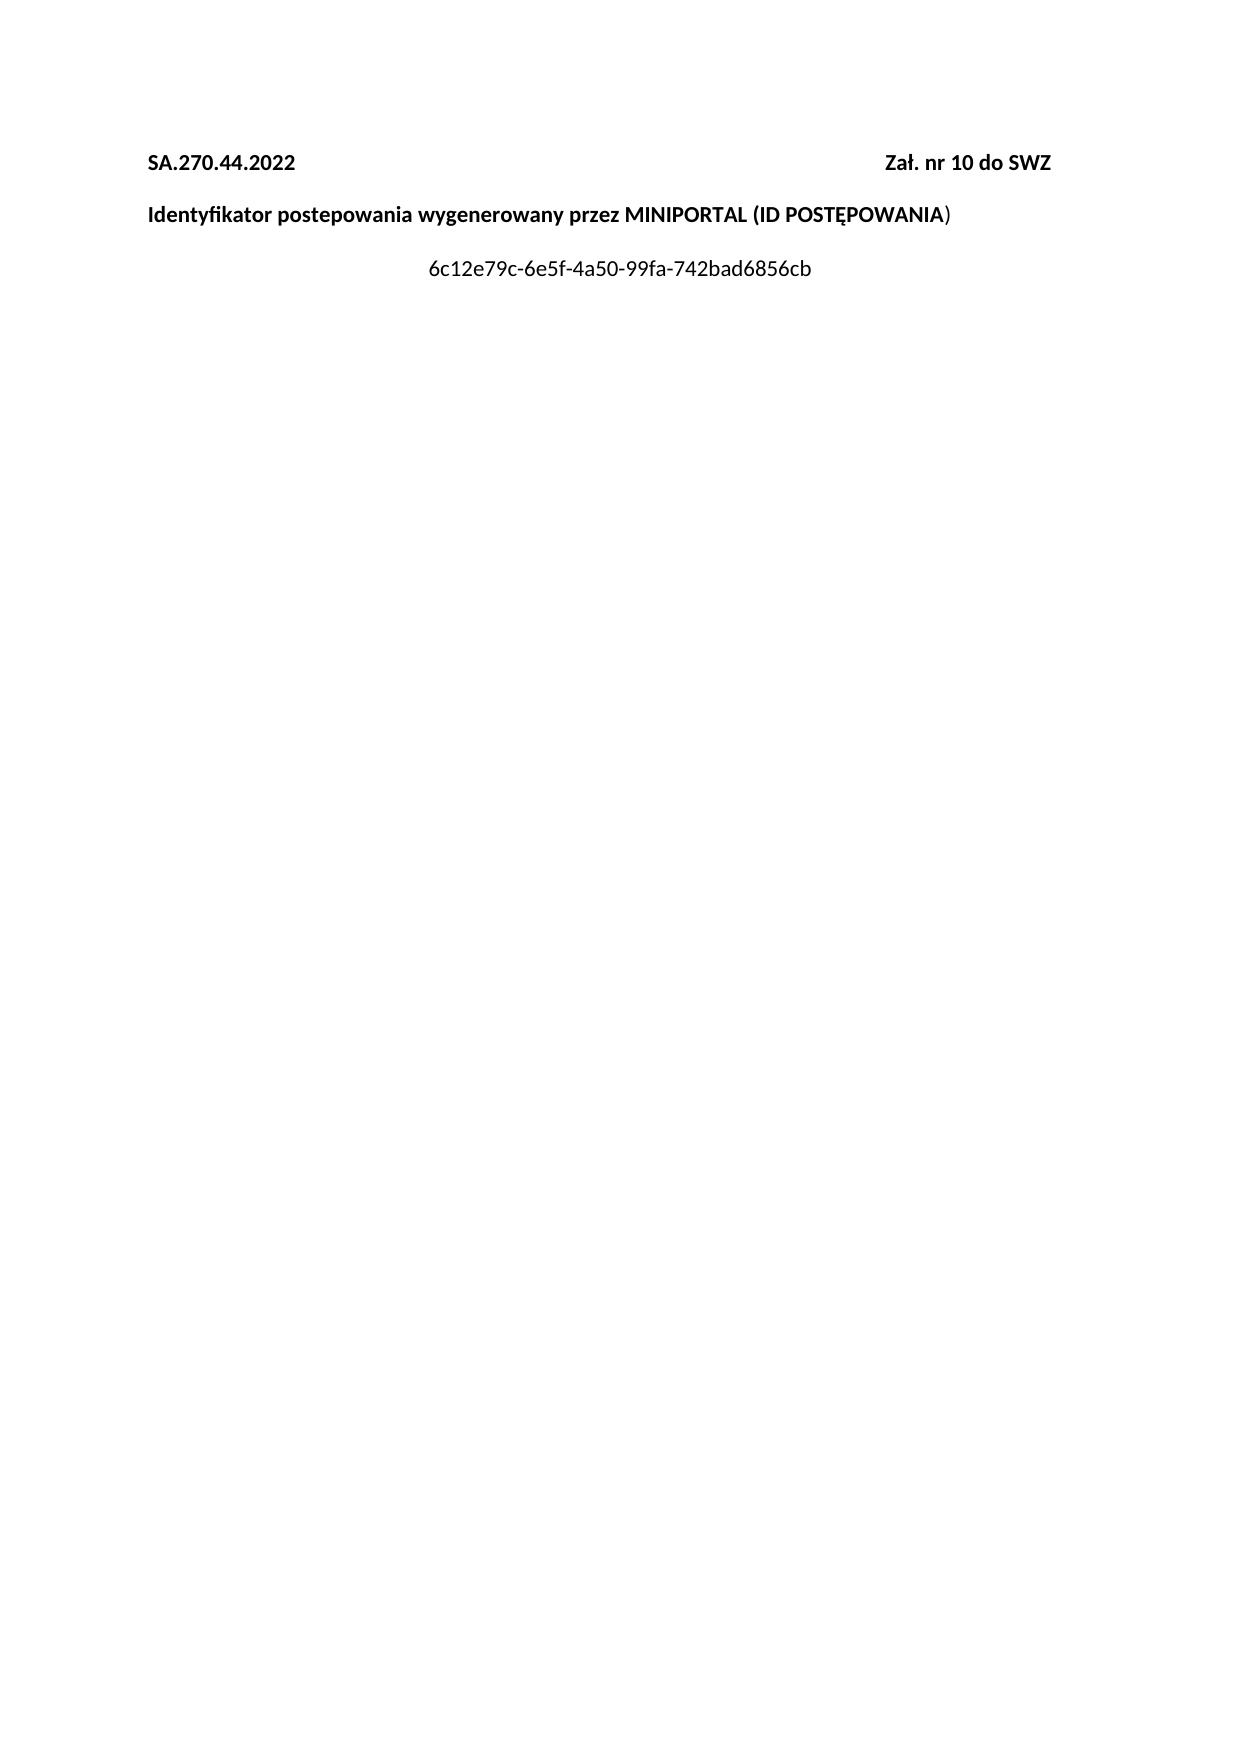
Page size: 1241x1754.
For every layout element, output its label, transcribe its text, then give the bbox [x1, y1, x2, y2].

text SA.270.44.2022 Zał. nr 10 do SWZ [148, 148, 1093, 176]
text Identyfikator postepowania wygenerowany przez MINIPORTAL (ID POSTĘPOWANIA) [148, 201, 1093, 229]
text 6c12e79c-6e5f-4a50-99fa-742bad6856cb [148, 254, 1093, 282]
